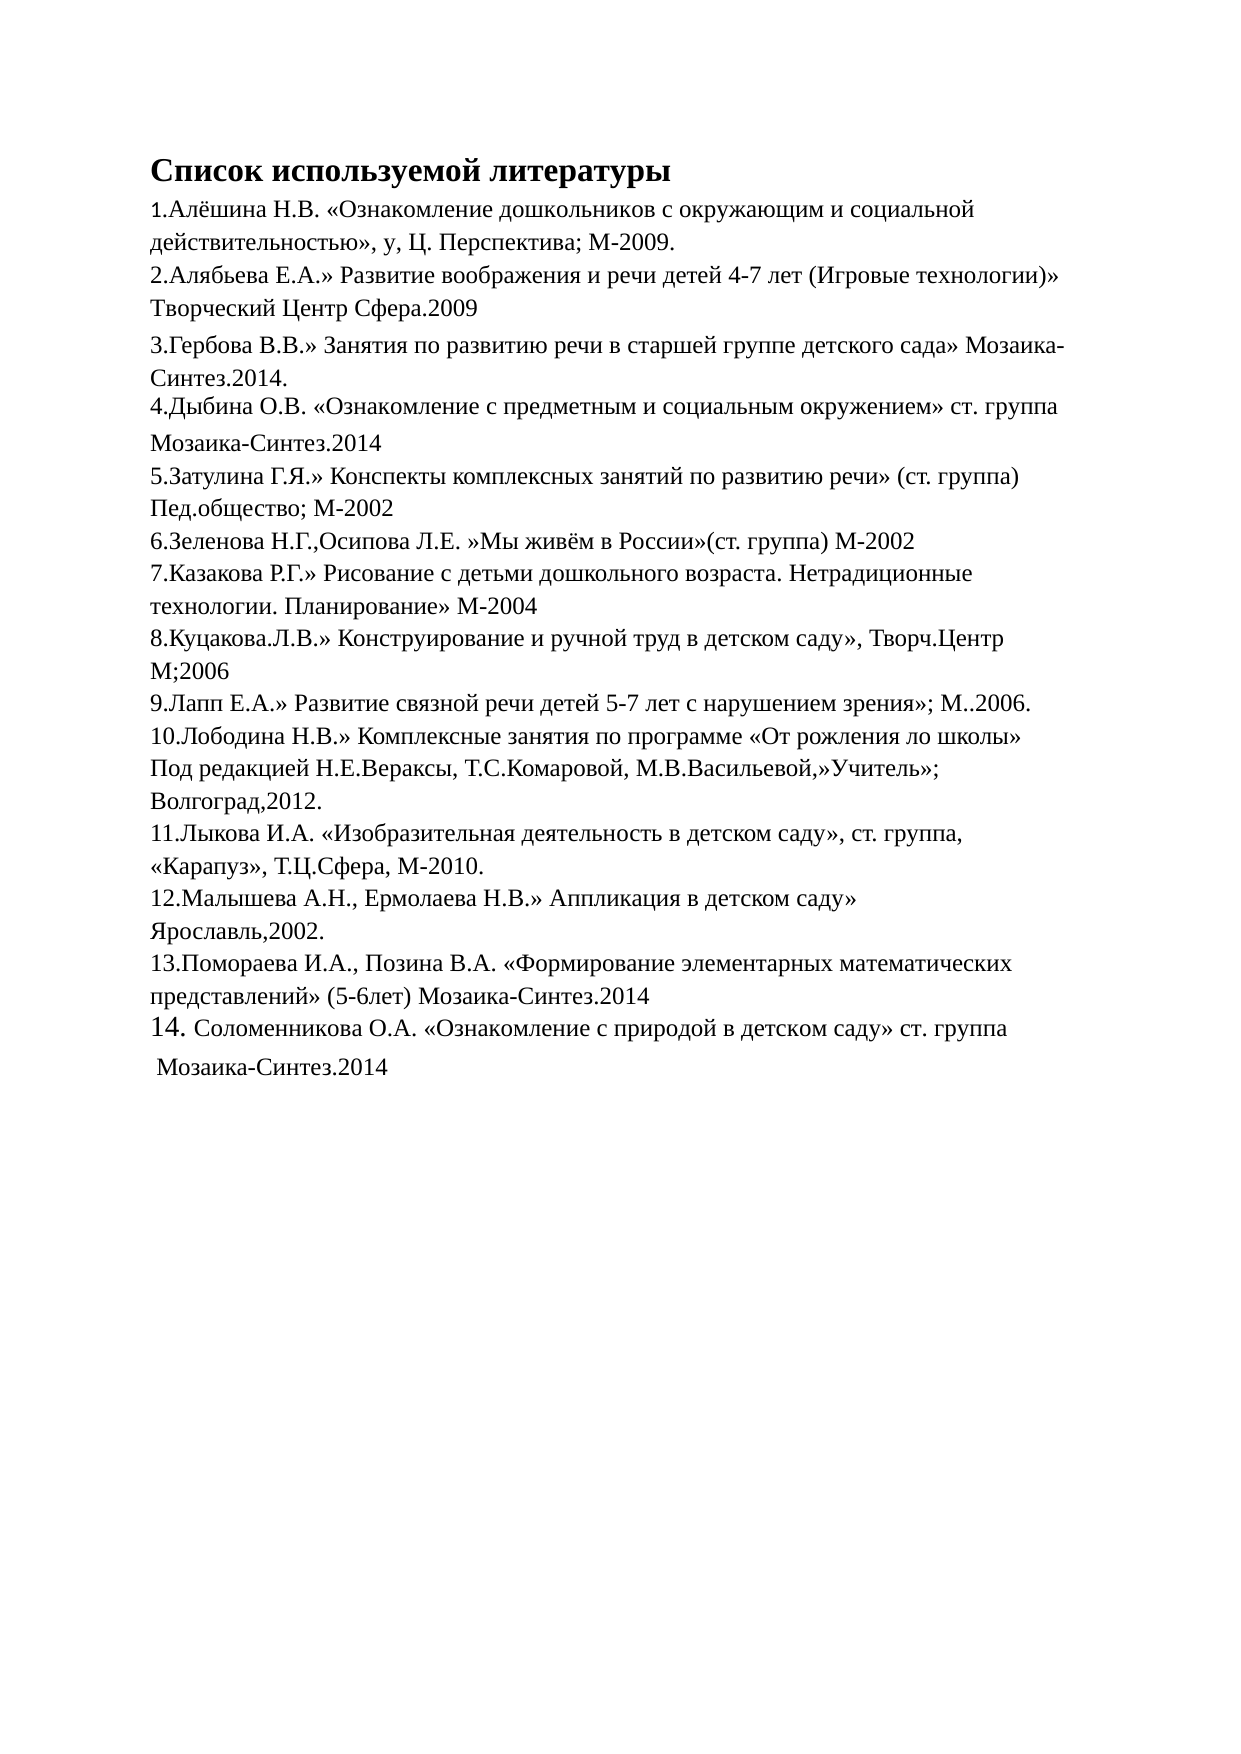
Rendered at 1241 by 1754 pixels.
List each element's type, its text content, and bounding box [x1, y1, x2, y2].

text 13.Помораева И.А., Позина В.А. «Формирование элементарных математических представлений» (5-6лет) Мозаика-Синтез.2014 [150, 944, 1090, 1009]
text 4.Дыбина О.В. «Ознакомление с предметным и социальным окружением» ст. группа [150, 391, 1090, 420]
text Мозаика-Синтез.2014 [150, 424, 1090, 457]
text 14. Соломенникова О.А. «Ознакомление с природой в детском саду» ст. группа [150, 1009, 1090, 1043]
text Пед.общество; М-2002 [150, 489, 1090, 522]
text Ярославль,2002. [150, 912, 1090, 944]
text 7.Казакова Р.Г.» Рисование с детьми дошкольного возраста. Нетрадиционные технологии. Планирование» М-2004 [150, 554, 1090, 619]
text 9.Лапп Е.А.» Развитие связной речи детей 5-7 лет с нарушением зрения»; М..2006. [150, 684, 1090, 717]
text Под редакцией Н.Е.Вераксы, Т.С.Комаровой, М.В.Васильевой,»Учитель»; Волгоград,2012. [150, 749, 1090, 814]
text 3.Гербова В.В.» Занятия по развитию речи в старшей группе детского сада» Мозаика-Синтез.2014. [150, 326, 1090, 391]
text 10.Лободина Н.В.» Комплексные занятия по программе «От рожления ло школы» [150, 717, 1090, 749]
text 1.Алёшина Н.В. «Ознакомление дошкольников с окружающим и социальной действительностью», у, Ц. Перспектива; М-2009. [150, 194, 1090, 256]
text 11.Лыкова И.А. «Изобразительная деятельность в детском саду», ст. группа, [150, 814, 1090, 847]
text 12.Малышева А.Н., Ермолаева Н.В.» Аппликация в детском саду» [150, 879, 1090, 912]
text М;2006 [150, 652, 1090, 684]
text 2.Алябьева Е.А.» Развитие воображения и речи детей 4-7 лет (Игровые технологии)» Творческий Центр Сфера.2009 [150, 260, 1090, 322]
text «Карапуз», Т.Ц.Сфера, М-2010. [150, 847, 1090, 879]
text 8.Куцакова.Л.В.» Конструирование и ручной труд в детском саду», Творч.Центр [150, 619, 1090, 652]
text 5.Затулина Г.Я.» Конспекты комплексных занятий по развитию речи» (ст. группа) [150, 457, 1090, 489]
text Список используемой литературы [150, 150, 1090, 188]
text 6.Зеленова Н.Г.,Осипова Л.Е. »Мы живём в России»(ст. группа) М-2002 [150, 522, 1090, 554]
text Мозаика-Синтез.2014 [150, 1048, 1090, 1081]
